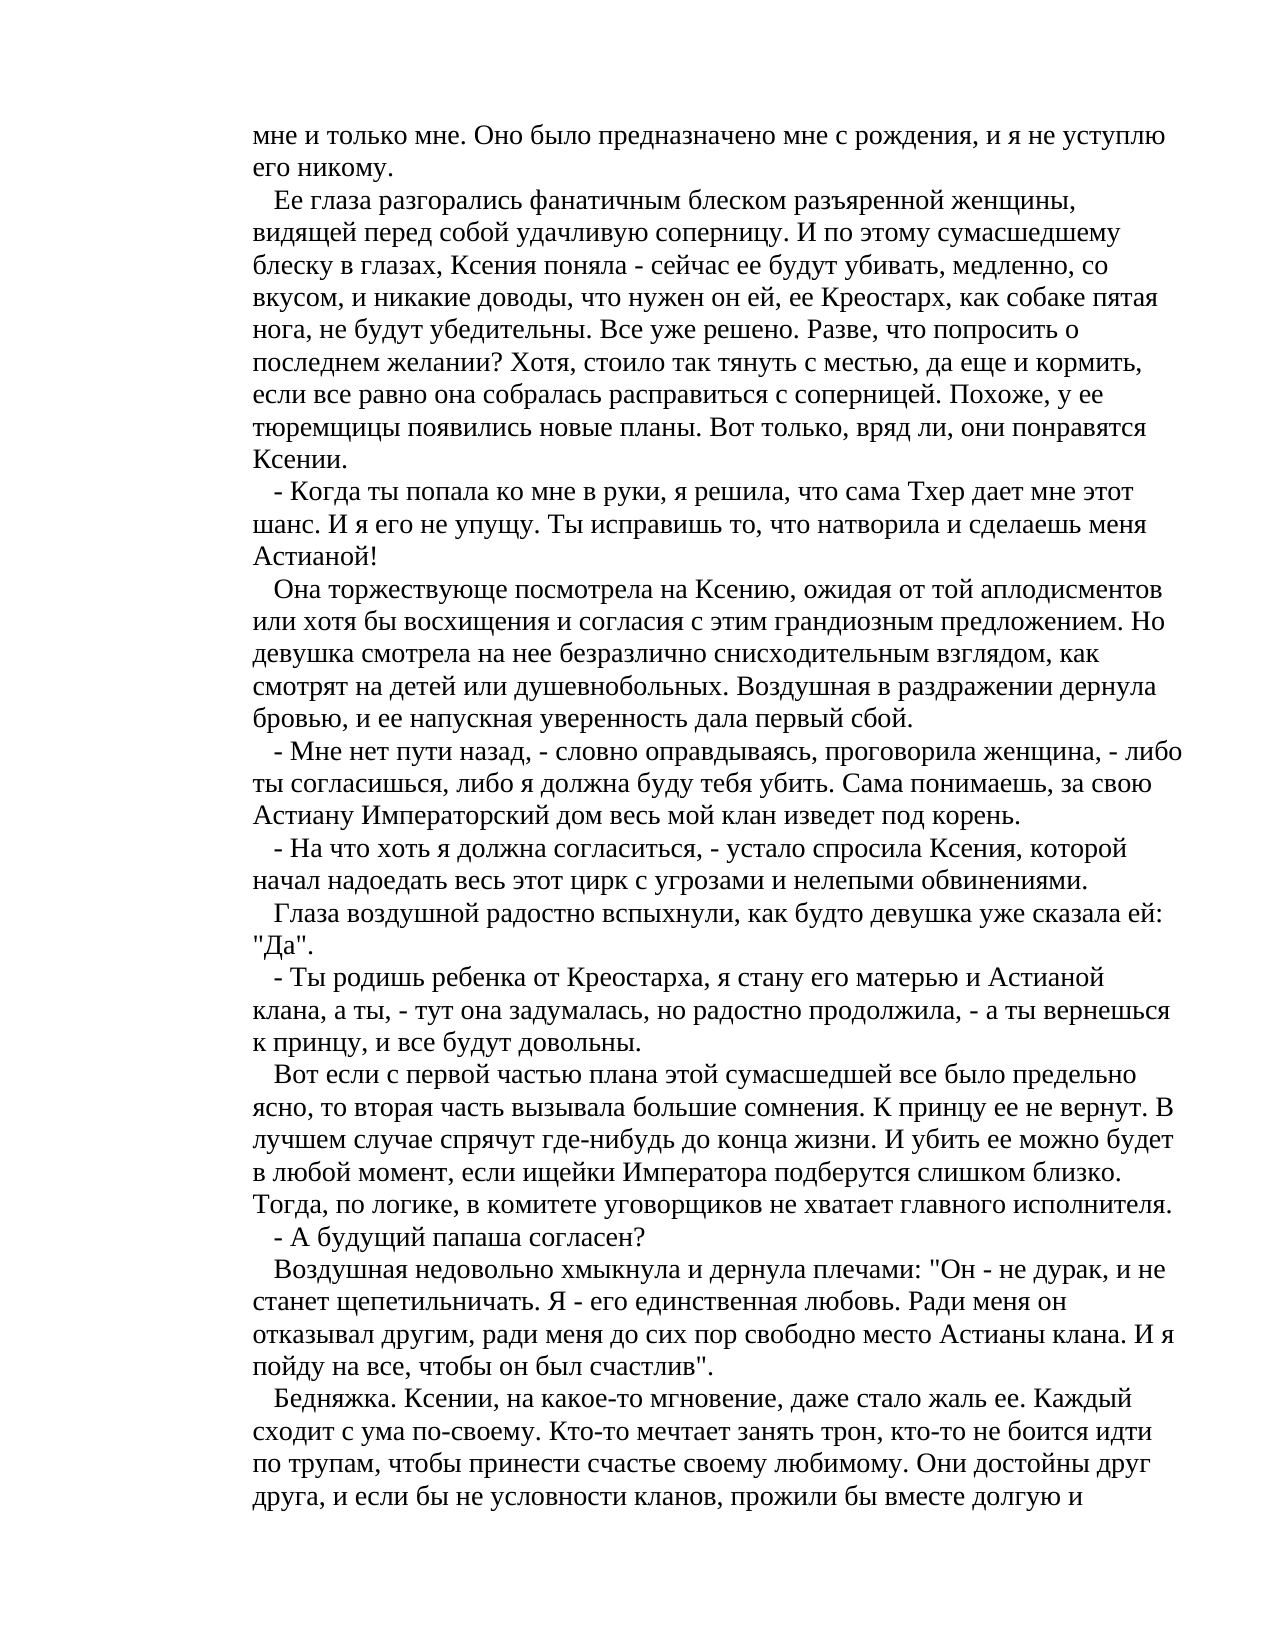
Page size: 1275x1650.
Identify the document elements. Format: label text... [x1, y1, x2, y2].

text - Ты родишь ребенка от Креостарха, я стану его матерью и Астианой клана, а ты, - тут она задумалась, но радостно продолжила, - а ты вернешься к принцу, и все будут довольны. [252, 960, 1186, 1058]
text Воздушная недовольно хмыкнула и дернула плечами: "Он - не дурак, и не станет щепетильничать. Я - его единственная любовь. Ради меня он отказывал другим, ради меня до сих пор свободно место Астианы клана. И я пойду на все, чтобы он был счастлив". [252, 1252, 1186, 1382]
text - Мне нет пути назад, - словно оправдываясь, проговорила женщина, - либо ты согласишься, либо я должна буду тебя убить. Сама понимаешь, за свою Астиану Императорский дом весь мой клан изведет под корень. [252, 734, 1186, 831]
text Ее глаза разгорались фанатичным блеском разъяренной женщины, видящей перед собой удачливую соперницу. И по этому сумасшедшему блеску в глазах, Ксения поняла - сейчас ее будут убивать, медленно, со вкусом, и никакие доводы, что нужен он ей, ее Креостарх, как собаке пятая нога, не будут убедительны. Все уже решено. Разве, что попросить о последнем желании? Хотя, стоило так тянуть с местью, да еще и кормить, если все равно она собралась расправиться с соперницей. Похоже, у ее тюремщицы появились новые планы. Вот только, вряд ли, они понравятся Ксении. [252, 183, 1186, 474]
text Вот если с первой частью плана этой сумасшедшей все было предельно ясно, то вторая часть вызывала большие сомнения. К принцу ее не вернут. В лучшем случае спрячут где-нибудь до конца жизни. И убить ее можно будет в любой момент, если ищейки Императора подберутся слишком близко. Тогда, по логике, в комитете уговорщиков не хватает главного исполнителя. [252, 1058, 1186, 1219]
text - На что хоть я должна согласиться, - устало спросила Ксения, которой начал надоедать весь этот цирк с угрозами и нелепыми обвинениями. [252, 831, 1186, 896]
text Глаза воздушной радостно вспыхнули, как будто девушка уже сказала ей: "Да". [252, 896, 1186, 960]
text Она торжествующе посмотрела на Ксению, ожидая от той аплодисментов или хотя бы восхищения и согласия с этим грандиозным предложением. Но девушка смотрела на нее безразлично снисходительным взглядом, как смотрят на детей или душевнобольных. Воздушная в раздражении дернула бровью, и ее напускная уверенность дала первый сбой. [252, 572, 1186, 734]
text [252, 1382, 1186, 1511]
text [252, 118, 1186, 183]
text - Когда ты попала ко мне в руки, я решила, что сама Тхер дает мне этот шанс. И я его не упущу. Ты исправишь то, что натворила и сделаешь меня Астианой! [252, 474, 1186, 572]
text - А будущий папаша согласен? [252, 1219, 1186, 1252]
